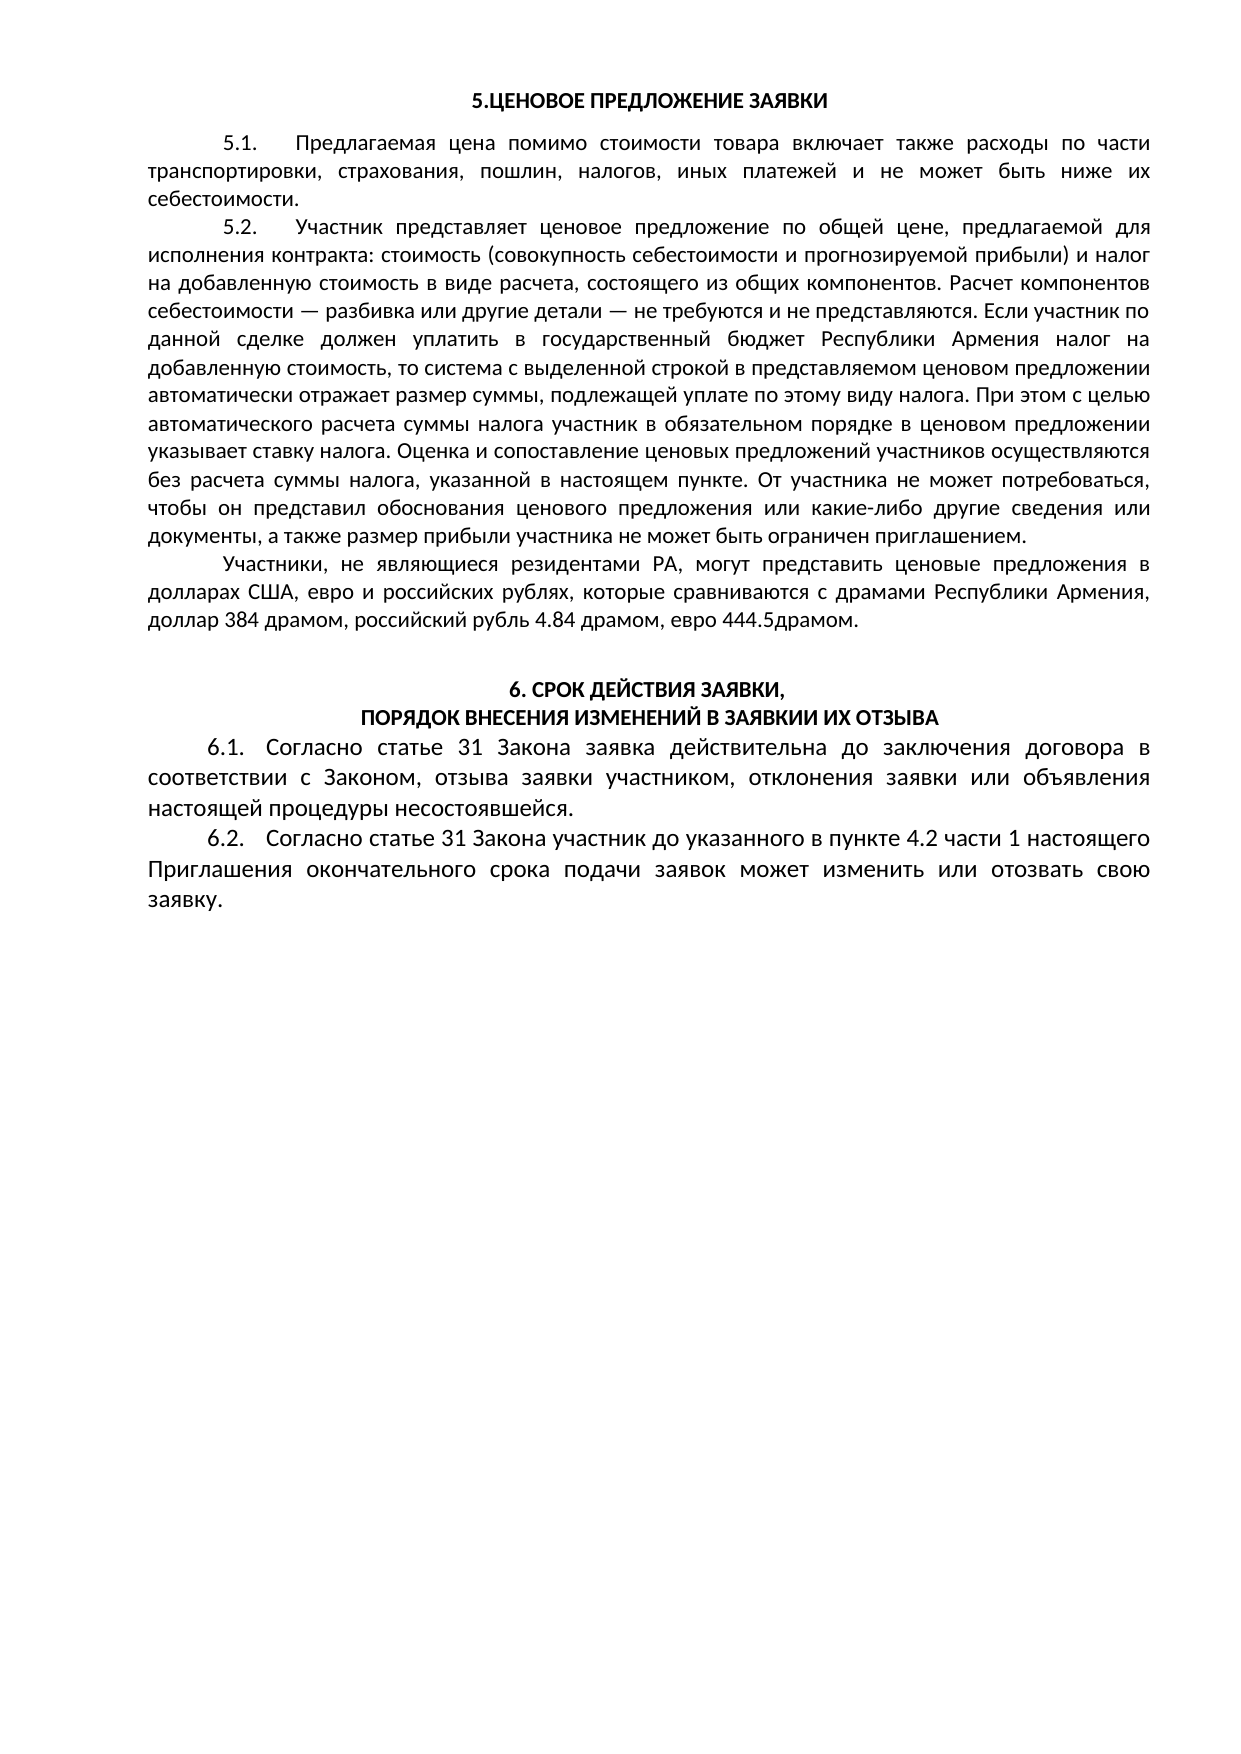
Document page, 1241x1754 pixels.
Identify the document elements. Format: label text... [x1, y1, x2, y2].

text 6.2. Согласно статье 31 Закона участник до указанного в пункте 4.2 части 1 настоящего Приглашения окончательного срока подачи заявок может изменить или отозвать свою заявку. [148, 822, 1152, 914]
text 5.2. Участник представляет ценовое предложение по общей цене, предлагаемой для исполнения контракта: стоимость (совокупность себестоимости и прогнозируемой прибыли) и налог на добавленную стоимость в виде расчета, состоящего из общих компонентов. Расчет компонентов себестоимости — разбивка или другие детали — не требуются и не представляются. Если участник по данной сделке должен уплатить в государственный бюджет Республики Армения налог на добавленную стоимость, то система с выделенной строкой в представляемом ценовом предложении автоматически отражает размер суммы, подлежащей уплате по этому виду налога. При этом с целью автоматического расчета суммы налога участник в обязательном порядке в ценовом предложении указывает ставку налога. Оценка и сопоставление ценовых предложений участников осуществляются без расчета суммы налога, указанной в настоящем пункте. От участника не может потребоваться, чтобы он представил обоснования ценового предложения или какие-либо другие сведения или документы, а также размер прибыли участника не может быть ограничен приглашением. [148, 212, 1152, 549]
text 6. СРОК ДЕЙСТВИЯ ЗАЯВКИ, ПОРЯДОК ВНЕСЕНИЯ ИЗМЕНЕНИЙ В ЗАЯВКИИ ИХ ОТЗЫВА [207, 675, 1093, 731]
text 6.1. Согласно статье 31 Закона заявка действительна до заключения договора в соответствии с Законом, отзыва заявки участником, отклонения заявки или объявления настоящей процедуры несостоявшейся. [148, 731, 1152, 822]
text Участники, не являющиеся резидентами РА, могут представить ценовые предложения в долларах США, евро и российских рублях, которые сравниваются с драмами Республики Армения, доллар 384 драмом, российский рубль 4.84 драмом, евро 444.5драмом. [148, 549, 1152, 633]
text 5.1. Предлагаемая цена помимо стоимости товара включает также расходы по части транспортировки, страхования, пошлин, налогов, иных платежей и не может быть ниже их себестоимости. [148, 128, 1152, 212]
text 5.ЦЕНОВОЕ ПРЕДЛОЖЕНИЕ ЗАЯВКИ [148, 86, 1152, 114]
